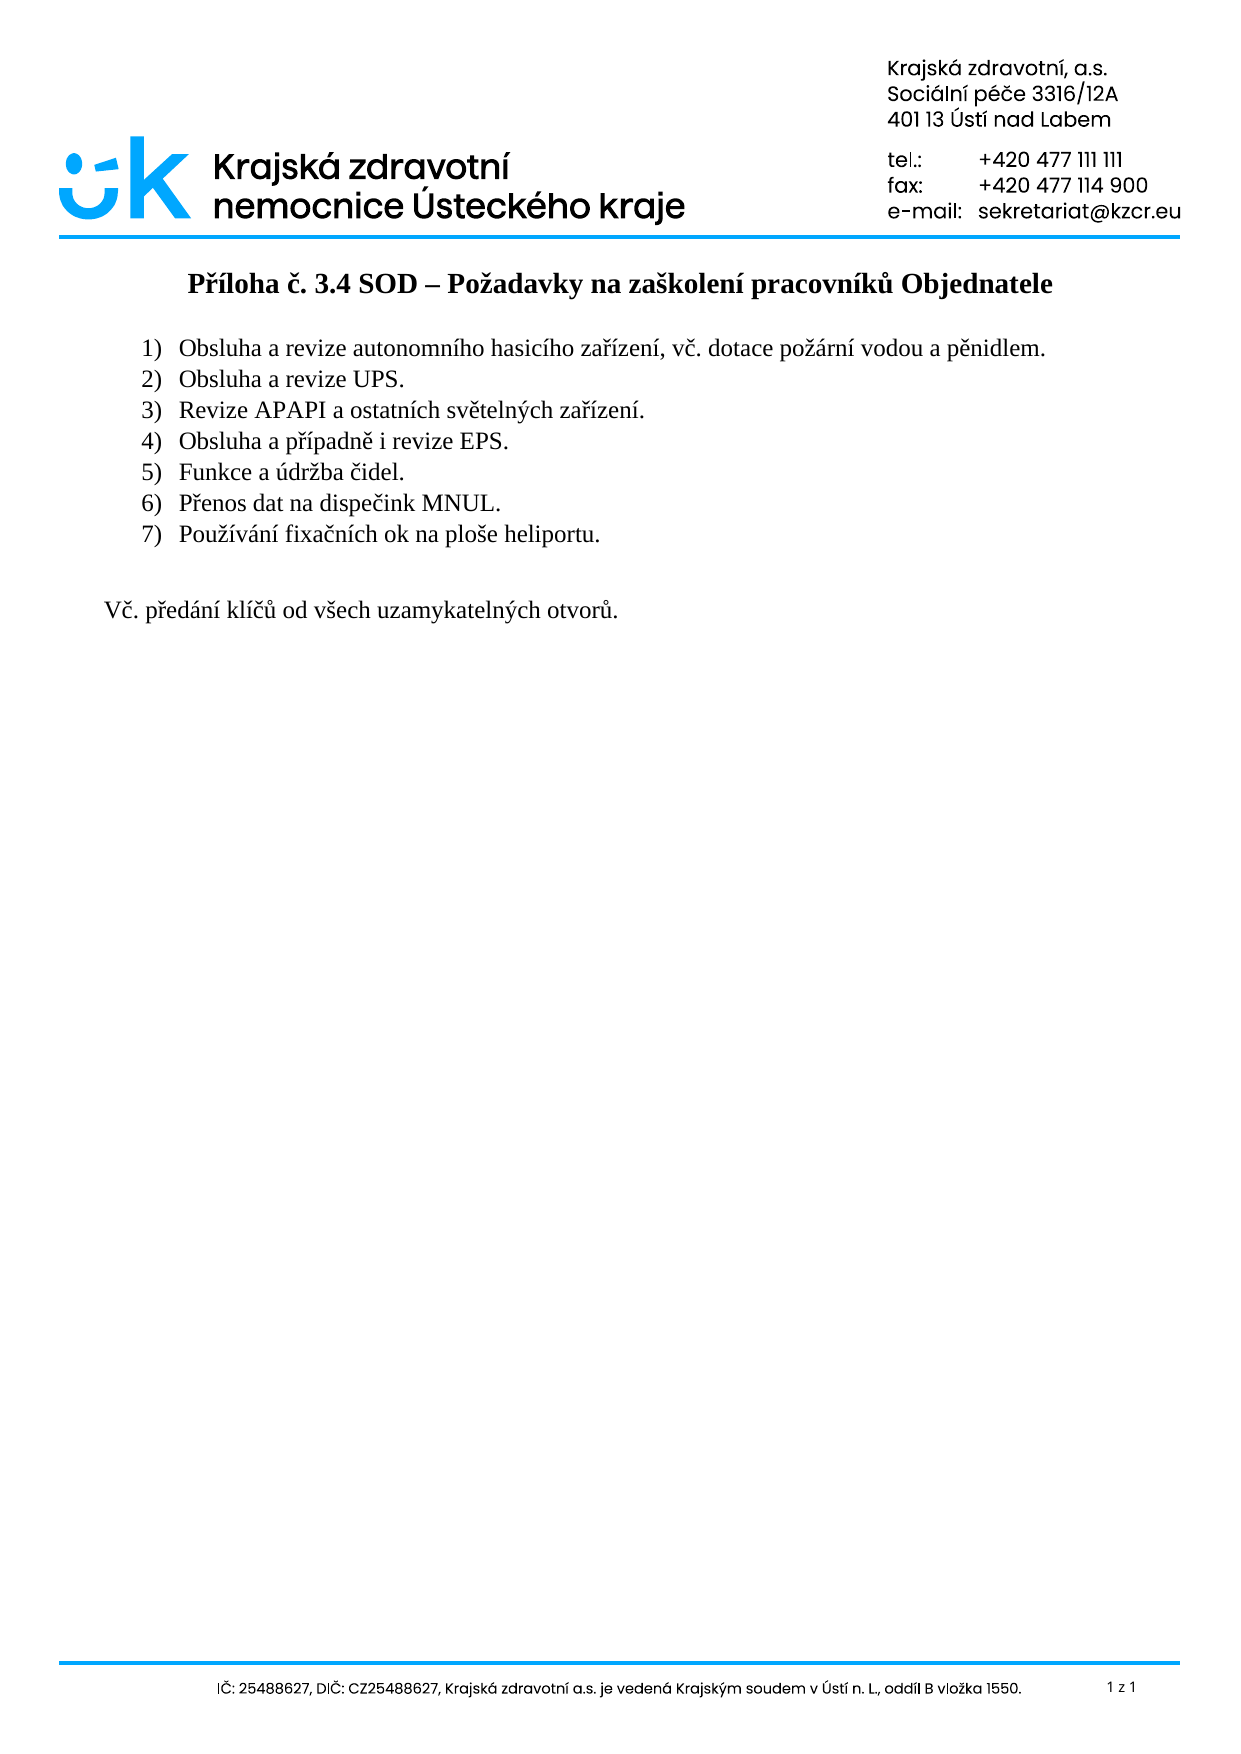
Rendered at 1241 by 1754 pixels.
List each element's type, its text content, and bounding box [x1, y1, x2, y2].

list Funkce a údržba čidel. [141, 457, 1137, 486]
text Příloha č. 3.4 SOD – Požadavky na zaškolení pracovníků Objednatele [103, 266, 1137, 299]
list Obsluha a revize autonomního hasicího zařízení, vč. dotace požární vodou a pěnidlem. [141, 333, 1137, 362]
list Revize APAPI a ostatních světelných zařízení. [141, 395, 1137, 424]
list Přenos dat na dispečink MNUL. [141, 488, 1137, 517]
text Vč. předání klíčů od všech uzamykatelných otvorů. [103, 596, 1137, 624]
list Používání fixačních ok na ploše heliportu. [141, 519, 1137, 548]
list Obsluha a revize UPS. [141, 364, 1137, 393]
list Obsluha a případně i revize EPS. [141, 426, 1137, 455]
